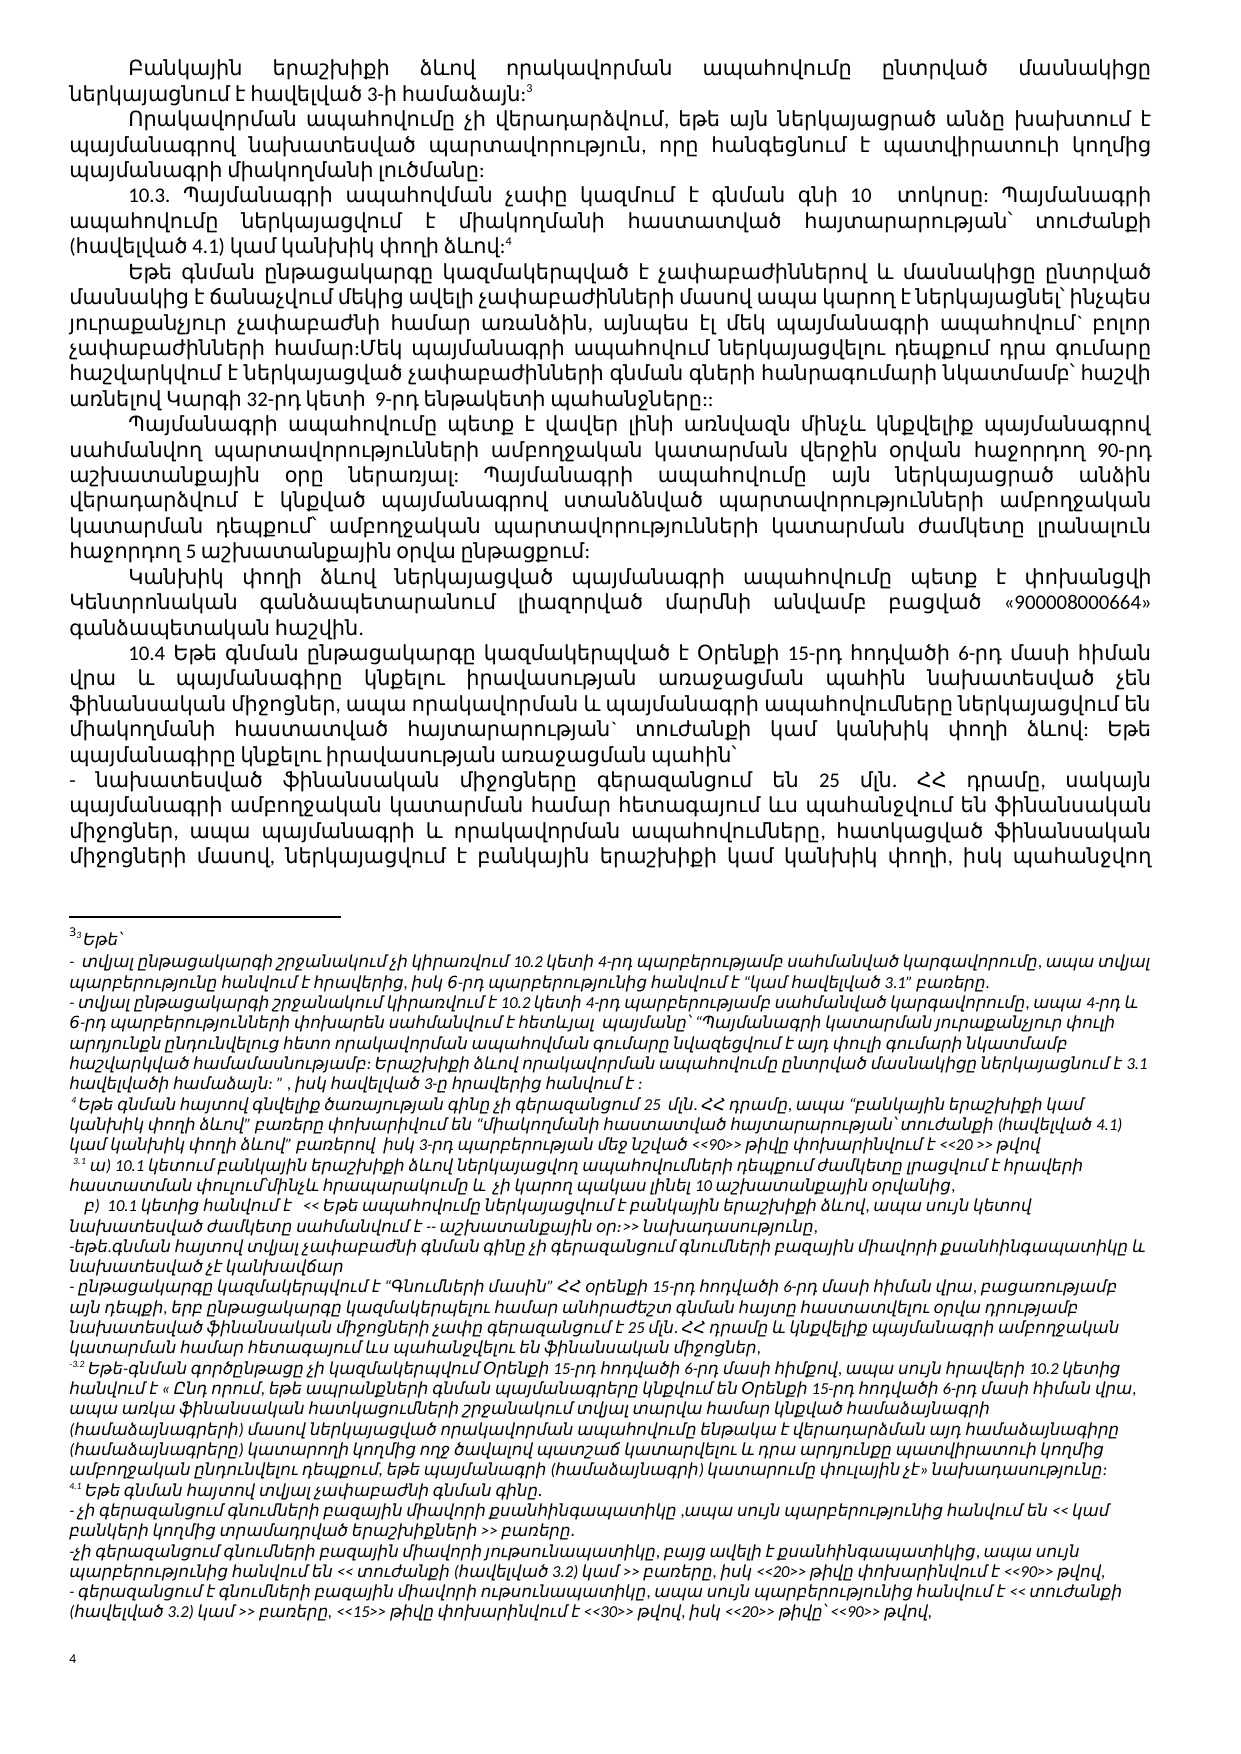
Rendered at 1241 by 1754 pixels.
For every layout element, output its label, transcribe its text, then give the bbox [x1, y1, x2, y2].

text Բանկային երաշխիքի ձևով որակավորման ապահովումը ընտրված մասնակիցը ներկայացնում է հավելված 3-ի համաձայն: [69, 56, 1152, 106]
text - նախատեսված ֆինանսական միջոցները գերազանցում են 25 մլն. ՀՀ դրամը, սակայն պայմանագրի ամբողջական կատարման համար հետագայում ևս պահանջվում են ֆինանսական միջոցներ, ապա պայմանագրի և որակավորման ապահովումները, հատկացված ֆինանսական միջոցների մասով, ներկայացվում է բանկային երաշխիքի կամ կանխիկ փողի, իսկ պահանջվող ֆինանսական միջոցների մասով՝ միակողմանի հաստատված հայտարարության՝ տուժանքի կամ կանխիկ փողի ձևով: [69, 767, 1152, 869]
text Կանխիկ փողի ձևով ներկայացված պայմանագրի ապահովումը պետք է փոխանցվի Կենտրոնական գանձապետարանում լիազորված մարմնի անվամբ բացված «900008000664» գանձապետական հաշվին. [69, 564, 1152, 640]
text Որակավորման ապահովումը չի վերադարձվում, եթե այն ներկայացրած անձը խախտում է պայմանագրով նախատեսված պարտավորություն, որը հանգեցնում է պատվիրատուի կողմից պայմանագրի միակողմանի լուծմանը: [69, 106, 1152, 183]
text 10.3. Պայմանագրի ապահովման չափը կազմում է գնման գնի 10 տոկոսը: Պայմանագրի ապահովումը ներկայացվում է միակողմանի հաստատված հայտարարության՝ տուժանքի (հավելված 4.1) կամ կանխիկ փողի ձևով: [69, 183, 1152, 259]
text Պայմանագրի ապահովումը պետք է վավեր լինի առնվազն մինչև կնքվելիք պայմանագրով սահմանվող պարտավորությունների ամբողջական կատարման վերջին օրվան հաջորդող 90-րդ աշխատանքային օրը ներառյալ: Պայմանագրի ապահովումը այն ներկայացրած անձին վերադարձվում է կնքված պայմանագրով ստանձնված պարտավորությունների ամբողջական կատարման դեպքում՝ ամբողջական պարտավորությունների կատարման ժամկետը լրանալուն հաջորդող 5 աշխատանքային օրվա ընթացքում: [69, 411, 1152, 564]
text Եթե գնման ընթացակարգը կազմակերպված է չափաբաժիններով և մասնակիցը ընտրված մասնակից է ճանաչվում մեկից ավելի չափաբաժինների մասով ապա կարող է ներկայացնել՝ ինչպես յուրաքանչյուր չափաբաժնի համար առանձին, այնպես էլ մեկ պայմանագրի ապահովում` բոլոր չափաբաժինների համար:Մեկ պայմանագրի ապահովում ներկայացվելու դեպքում դրա գումարը հաշվարկվում է ներկայացված չափաբաժինների գնման գների հանրագումարի նկատմամբ՝ հաշվի առնելով Կարգի 32-րդ կետի 9-րդ ենթակետի պահանջները:: [69, 259, 1152, 411]
text 10.4 Եթե գնման ընթացակարգը կազմակերպված է Օրենքի 15-րդ հոդվածի 6-րդ մասի հիման վրա և պայմանագիրը կնքելու իրավասության առաջացման պահին նախատեսված չեն ֆինանսական միջոցներ, ապա որակավորման և պայմանագրի ապահովումները ներկայացվում են միակողմանի հաստատված հայտարարության` տուժանքի կամ կանխիկ փողի ձևով: Եթե պայմանագիրը կնքելու իրավասության առաջացման պահին՝ [69, 640, 1152, 767]
